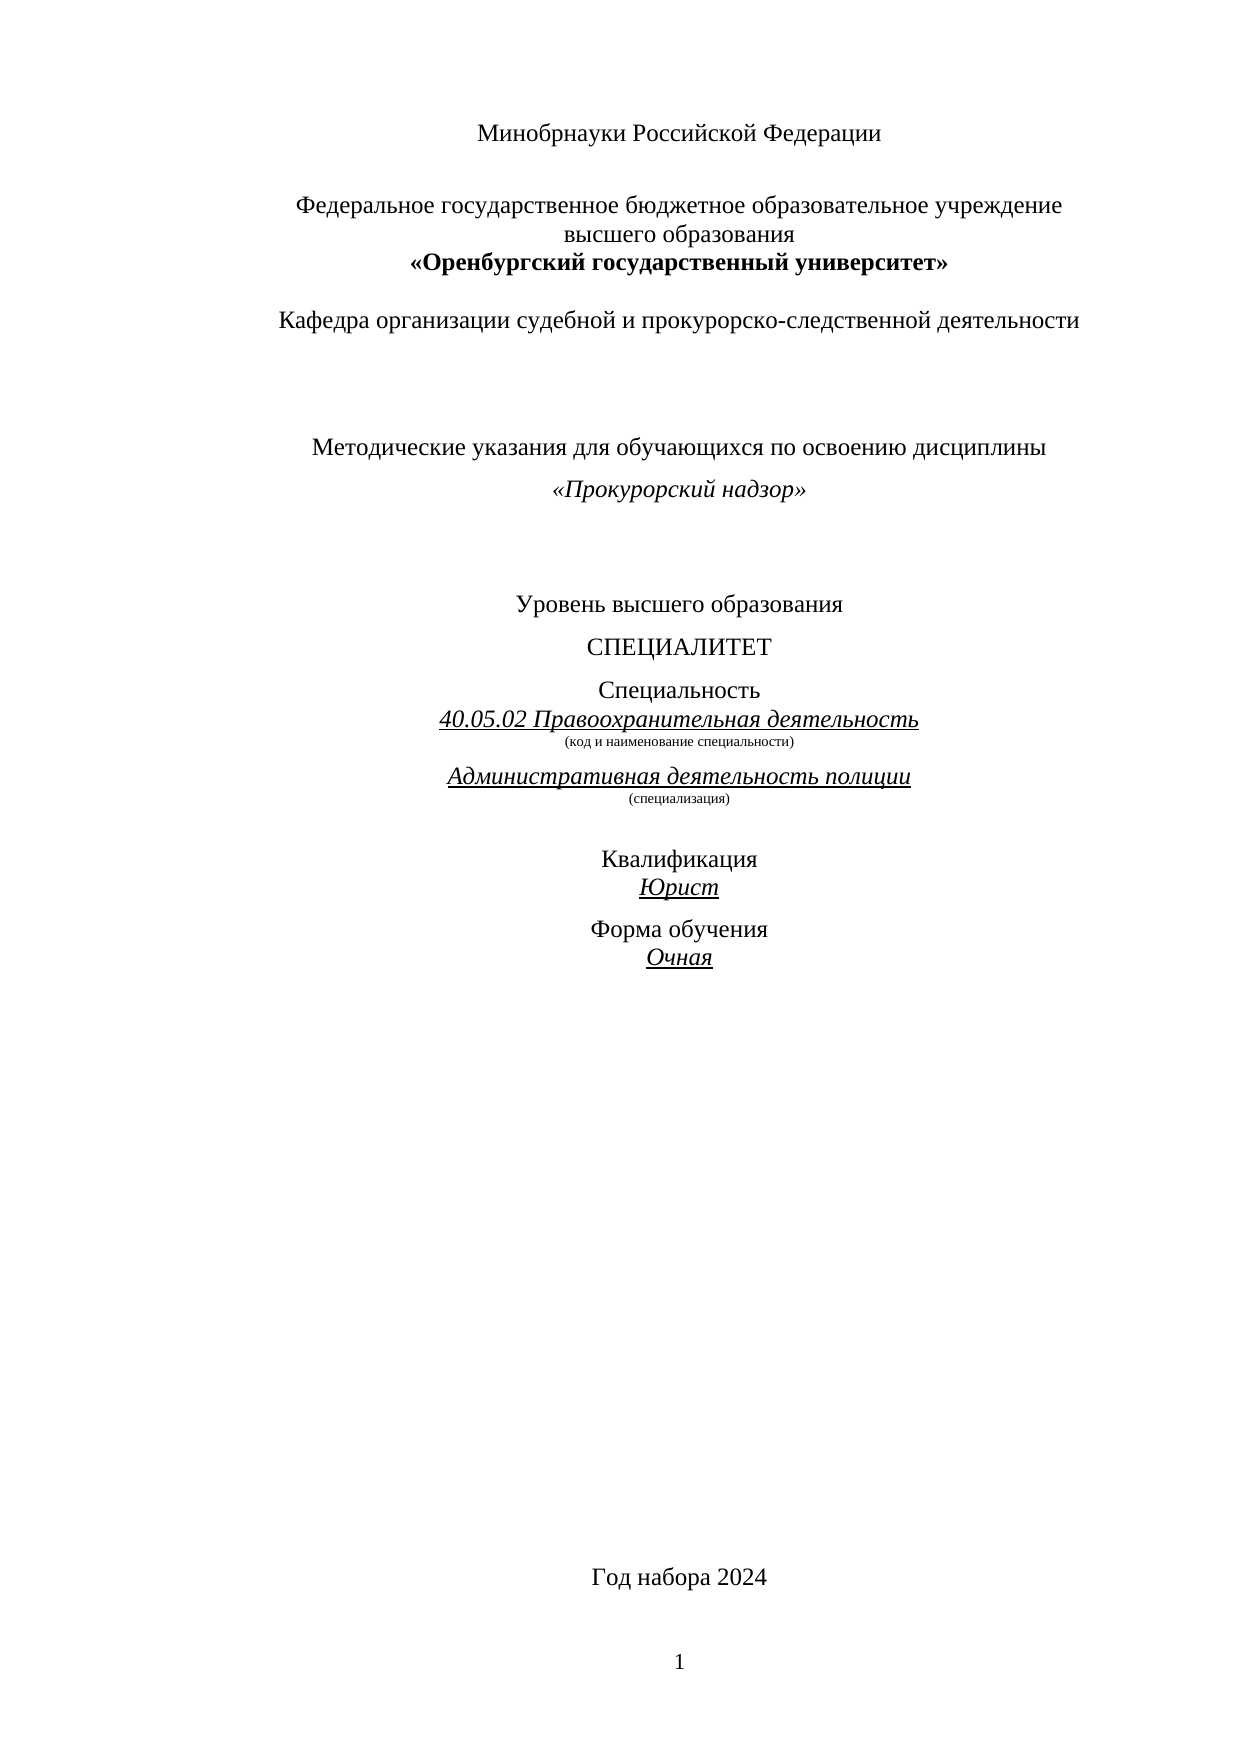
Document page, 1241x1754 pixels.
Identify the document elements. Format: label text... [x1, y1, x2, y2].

text «Прокурорский надзор» [177, 474, 1181, 502]
text Форма обучения [177, 914, 1181, 942]
text Методические указания для обучающихся по освоению дисциплины [177, 432, 1181, 461]
text Кафедра организации судебной и прокурорско-следственной деятельности [177, 305, 1181, 334]
text Год набора 2024 [177, 1562, 1181, 1591]
text (специализация) [177, 790, 1181, 819]
text Юрист [177, 872, 1181, 901]
text высшего образования [177, 219, 1181, 247]
text Квалификация [177, 844, 1181, 872]
text (код и наименование специальности) [177, 732, 1181, 761]
text Федеральное государственное бюджетное образовательное учреждение [177, 190, 1181, 219]
text Уровень высшего образования [177, 589, 1181, 617]
text Специальность [177, 675, 1181, 704]
text «Оренбургский государственный университет» [177, 247, 1181, 276]
text 40.05.02 Правоохранительная деятельность [177, 704, 1181, 732]
text СПЕЦИАЛИТЕТ [177, 632, 1181, 661]
text Административная деятельность полиции [177, 761, 1181, 790]
text Очная [177, 942, 1181, 971]
text Минобрнауки Российской Федерации [177, 118, 1181, 147]
